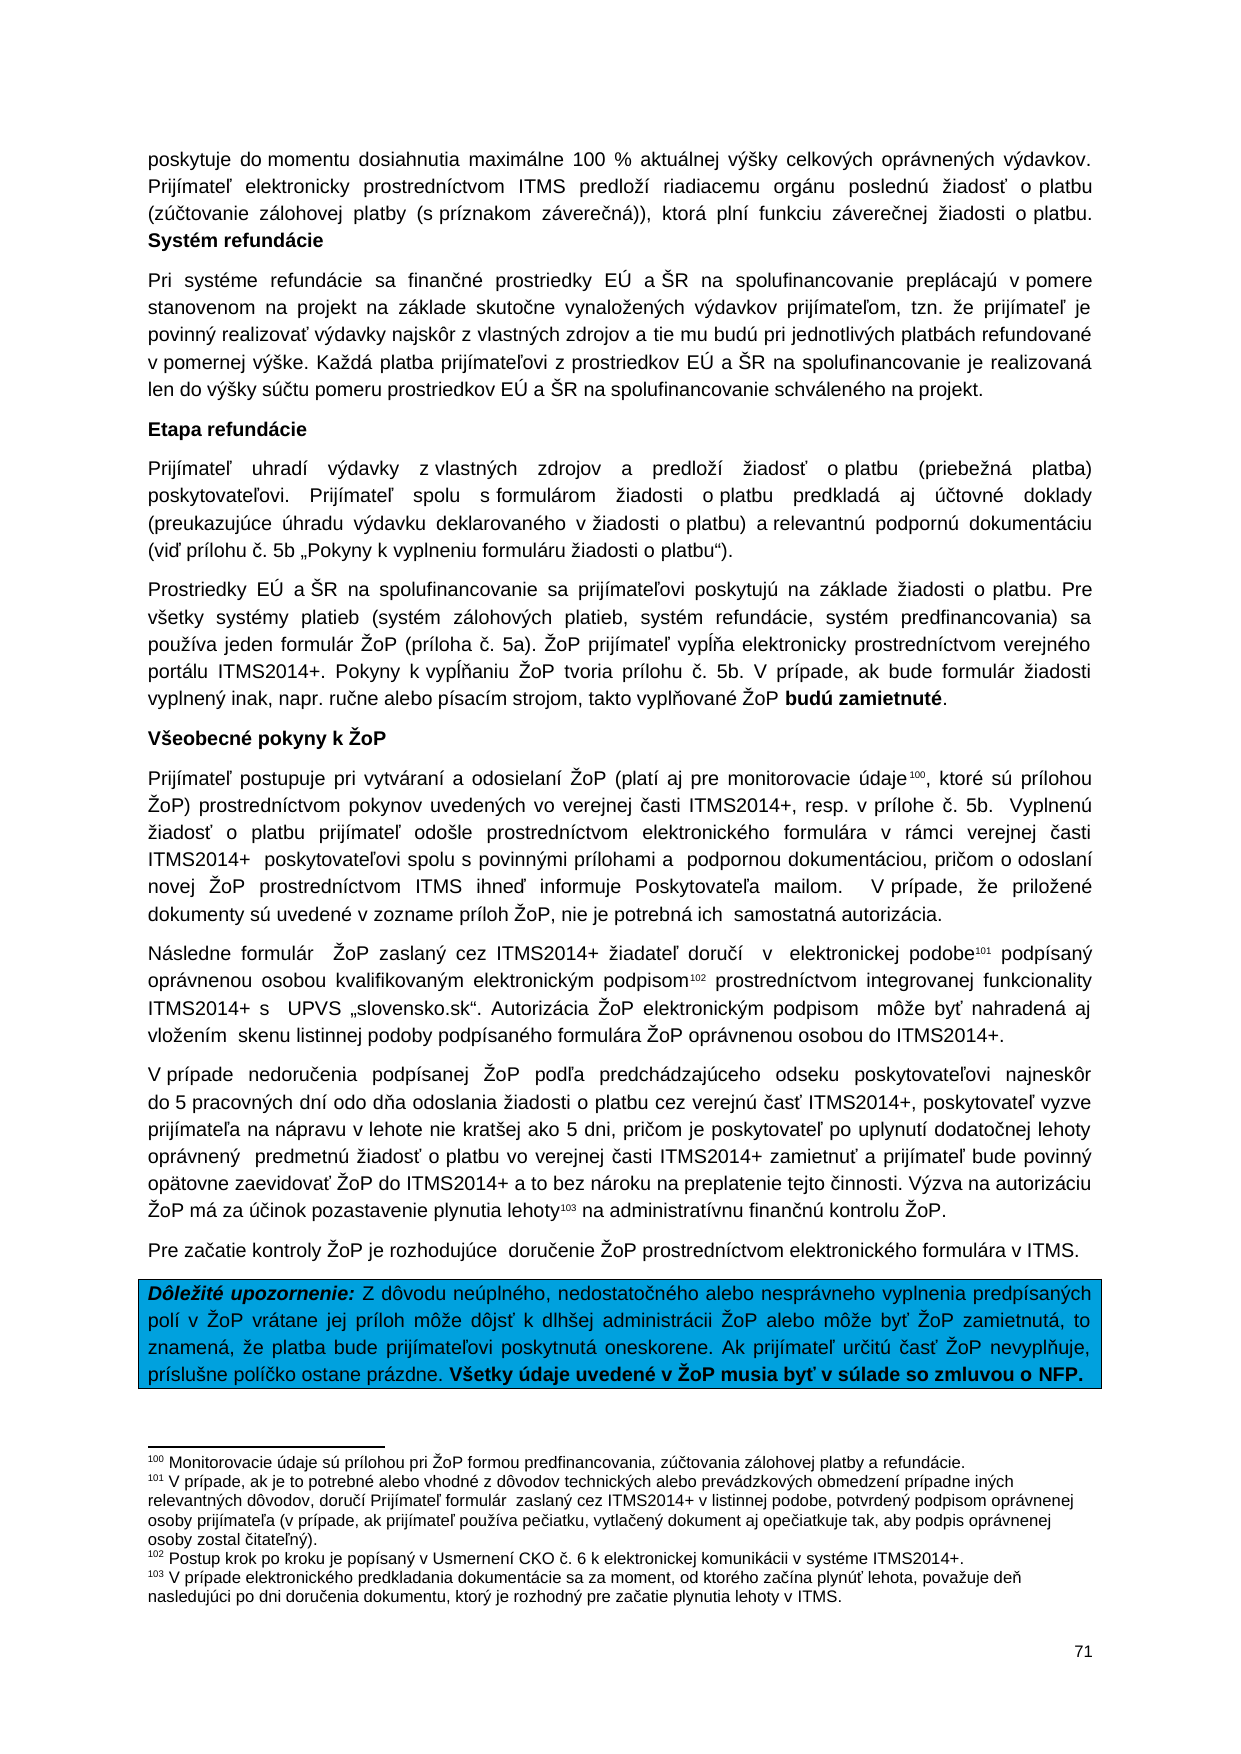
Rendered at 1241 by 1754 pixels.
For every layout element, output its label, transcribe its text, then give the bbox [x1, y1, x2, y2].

text Prijímateľ postupuje pri vytváraní a odosielaní ŽoP (platí aj pre monitorovacie údaje, ktoré sú prílohou ŽoP) prostredníctvom pokynov uvedených vo verejnej časti ITMS2014+, resp. v prílohe č. 5b. Vyplnenú žiadosť o platbu prijímateľ odošle prostredníctvom elektronického formulára v rámci verejnej časti ITMS2014+ poskytovateľovi spolu s povinnými prílohami a podpornou dokumentáciou, pričom o odoslaní novej ŽoP prostredníctvom ITMS ihneď informuje Poskytovateľa mailom. V prípade, že priložené dokumenty sú uvedené v zozname príloh ŽoP, nie je potrebná ich samostatná autorizácia. [148, 766, 1092, 925]
text Pre začatie kontroly ŽoP je rozhodujúce doručenie ŽoP prostredníctvom elektronického formulára v ITMS. [148, 1239, 1092, 1262]
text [148, 148, 1092, 252]
text V prípade nedoručenia podpísanej ŽoP podľa predchádzajúceho odseku poskytovateľovi najneskôr do 5 pracovných dní odo dňa odoslania žiadosti o platbu cez verejnú časť ITMS2014+, poskytovateľ vyzve prijímateľa na nápravu v lehote nie kratšej ako 5 dni, pričom je poskytovateľ po uplynutí dodatočnej lehoty oprávnený predmetnú žiadosť o platbu vo verejnej časti ITMS2014+ zamietnuť a prijímateľ bude povinný opätovne zaevidovať ŽoP do ITMS2014+ a to bez nároku na preplatenie tejto činnosti. Výzva na autorizáciu ŽoP má za účinok pozastavenie plynutia lehoty na administratívnu finančnú kontrolu ŽoP. [148, 1063, 1092, 1222]
text Pri systéme refundácie sa finančné prostriedky EÚ a ŠR na spolufinancovanie preplácajú v pomere stanovenom na projekt na základe skutočne vynaložených výdavkov prijímateľom, tzn. že prijímateľ je povinný realizovať výdavky najskôr z vlastných zdrojov a tie mu budú pri jednotlivých platbách refundované v pomernej výške. Každá platba prijímateľovi z prostriedkov EÚ a ŠR na spolufinancovanie je realizovaná len do výšky súčtu pomeru prostriedkov EÚ a ŠR na spolufinancovanie schváleného na projekt. [148, 269, 1092, 400]
text Prostriedky EÚ a ŠR na spolufinancovanie sa prijímateľovi poskytujú na základe žiadosti o platbu. Pre všetky systémy platieb (systém zálohových platieb, systém refundácie, systém predfinancovania) sa používa jeden formulár ŽoP (príloha č. 5a). ŽoP prijímateľ vypĺňa elektronicky prostredníctvom verejného portálu ITMS2014+. Pokyny k vypĺňaniu ŽoP tvoria prílohu č. 5b. V prípade, ak bude formulár žiadosti vyplnený inak, napr. ručne alebo písacím strojom, takto vyplňované ŽoP budú zamietnuté. [148, 578, 1092, 710]
text Dôležité upozornenie: Z dôvodu neúplného, nedostatočného alebo nesprávneho vyplnenia predpísaných polí v ŽoP vrátane jej príloh môže dôjsť k dlhšej administrácii ŽoP alebo môže byť ŽoP zamietnutá, to znamená, že platba bude prijímateľovi poskytnutá oneskorene. Ak prijímateľ určitú časť ŽoP nevyplňuje, príslušne políčko ostane prázdne. Všetky údaje uvedené v ŽoP musia byť v súlade so zmluvou o NFP. [139, 1280, 1101, 1388]
text Prijímateľ uhradí výdavky z vlastných zdrojov a predloží žiadosť o platbu (priebežná platba) poskytovateľovi. Prijímateľ spolu s formulárom žiadosti o platbu predkladá aj účtovné doklady (preukazujúce úhradu výdavku deklarovaného v žiadosti o platbu) a relevantnú podpornú dokumentáciu (viď prílohu č. 5b „Pokyny k vyplneniu formuláru žiadosti o platbu“). [148, 457, 1092, 561]
text Všeobecné pokyny k ŽoP [148, 727, 1092, 749]
text Následne formulár ŽoP zaslaný cez ITMS2014+ žiadateľ doručí v elektronickej podobe podpísaný oprávnenou osobou kvalifikovaným elektronickým podpisom prostredníctvom integrovanej funkcionality ITMS2014+ s UPVS „slovensko.sk“. Autorizácia ŽoP elektronickým podpisom môže byť nahradená aj vložením skenu listinnej podoby podpísaného formulára ŽoP oprávnenou osobou do ITMS2014+. [148, 942, 1092, 1046]
text Etapa refundácie [148, 417, 1092, 440]
